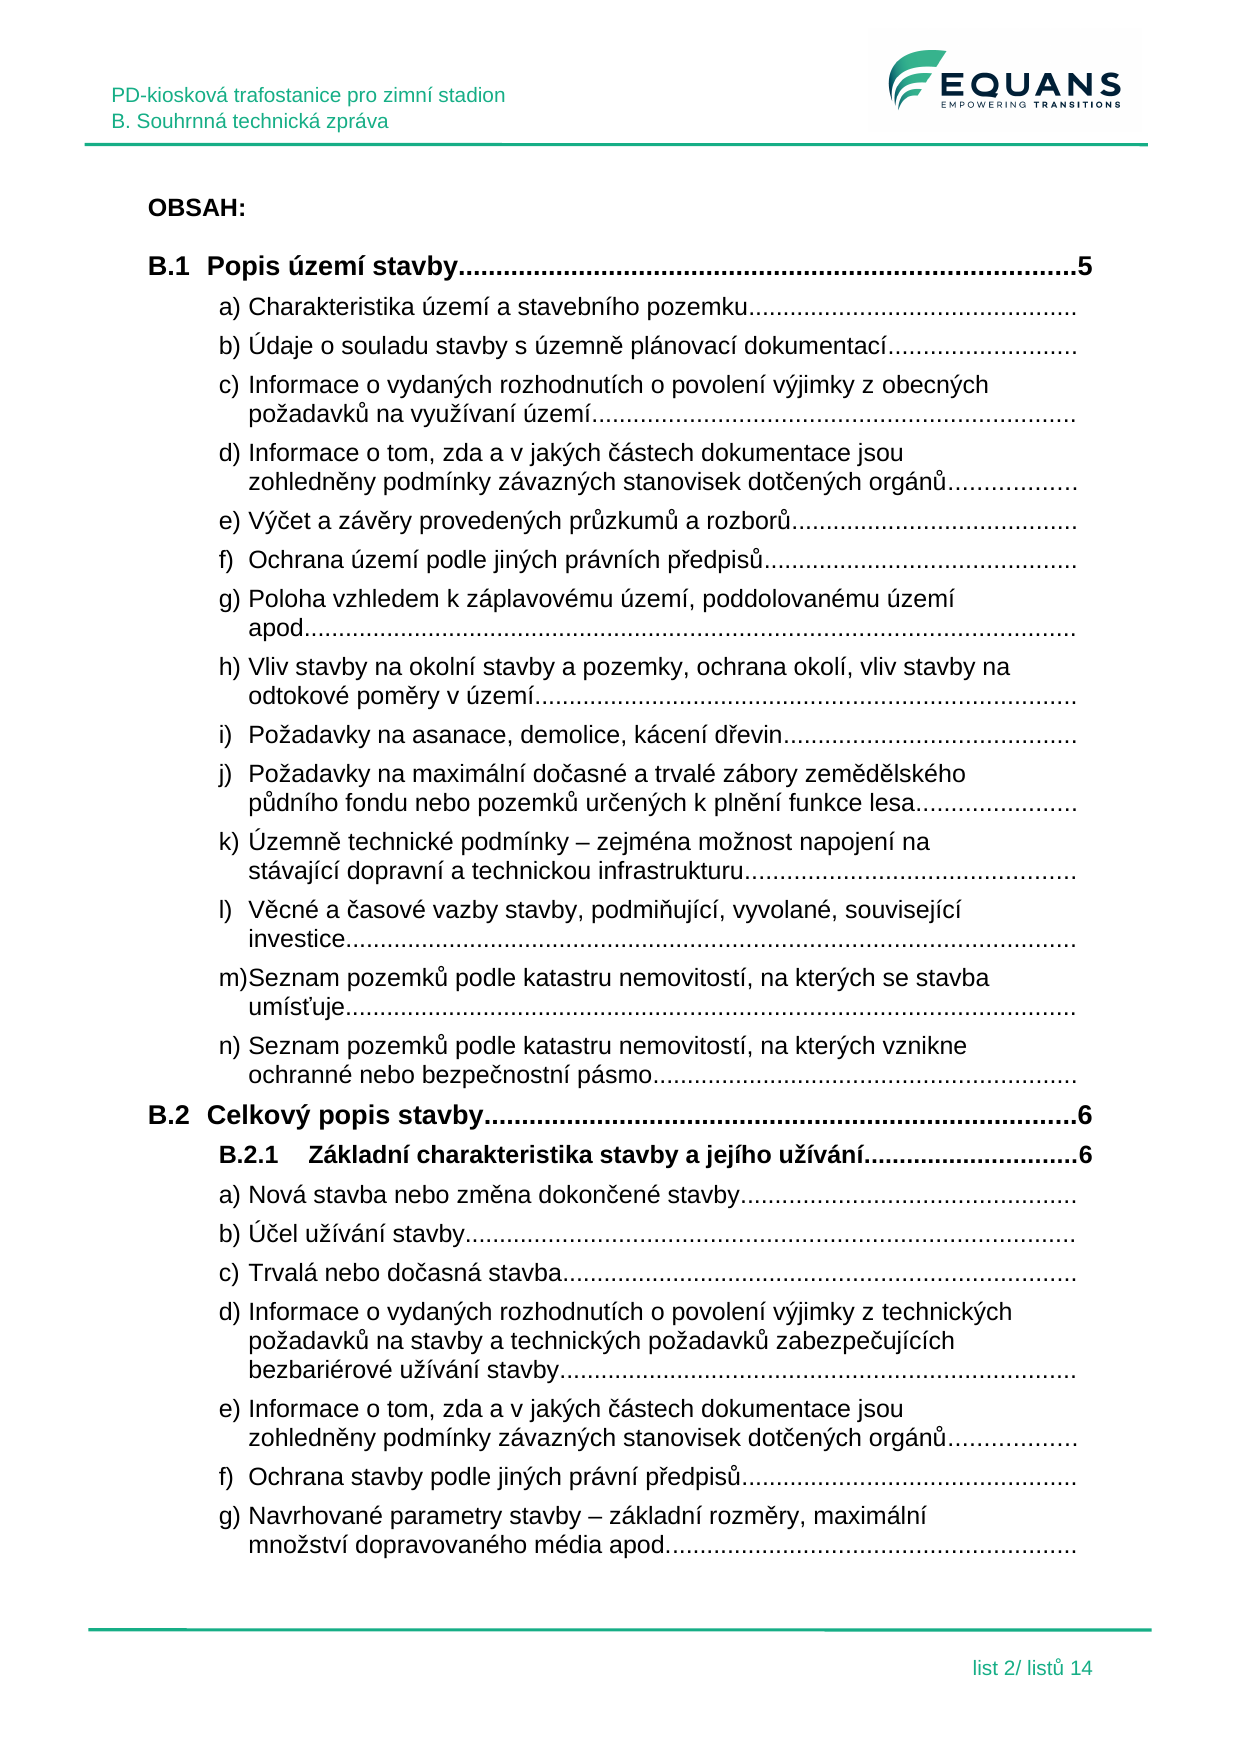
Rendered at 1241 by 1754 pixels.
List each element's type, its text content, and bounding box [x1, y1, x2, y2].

text d) Informace o tom, zda a v jakých částech dokumentace jsou zohledněny podmínky závazných stanovisek dotčených orgánů 5 [218, 438, 1022, 495]
text B.1 Popis území stavby 5 [148, 250, 1093, 281]
text k) Územně technické podmínky – zejména možnost napojení na stávající dopravní a technickou infrastrukturu 5 [218, 827, 1022, 884]
text a) Charakteristika území a stavebního pozemku 5 [218, 292, 1022, 320]
text l) Věcné a časové vazby stavby, podmiňující, vyvolané, související investice 6 [218, 895, 1022, 952]
text j) Požadavky na maximální dočasné a trvalé zábory zemědělského půdního fondu nebo pozemků určených k plnění funkce lesa 5 [218, 759, 1022, 817]
text B.2.1 Základní charakteristika stavby a jejího užívání 6 [218, 1140, 1093, 1169]
text b) Údaje o souladu stavby s územně plánovací dokumentací 5 [218, 331, 1022, 359]
text g) Navrhované parametry stavby – základní rozměry, maximální množství dopravovaného média apod. 7 [218, 1501, 1022, 1558]
text g) Poloha vzhledem k záplavovému území, poddolovanému území apod. 5 [218, 584, 1022, 642]
text c) Trvalá nebo dočasná stavba 6 [218, 1258, 1022, 1287]
text B.2 Celkový popis stavby 6 [148, 1099, 1093, 1130]
text f) Ochrana území podle jiných právních předpisů 5 [218, 545, 1022, 574]
text h) Vliv stavby na okolní stavby a pozemky, ochrana okolí, vliv stavby na odtokové poměry v území 5 [218, 652, 1022, 709]
text c) Informace o vydaných rozhodnutích o povolení výjimky z obecných požadavků na využívaní území 5 [218, 370, 1022, 427]
text b) Účel užívání stavby 6 [218, 1219, 1022, 1247]
text e) Informace o tom, zda a v jakých částech dokumentace jsou zohledněny podmínky závazných stanovisek dotčených orgánů 6 [218, 1394, 1022, 1451]
text OBSAH: [148, 192, 1093, 221]
text d) Informace o vydaných rozhodnutích o povolení výjimky z technických požadavků na stavby a technických požadavků zabezpečujících bezbariérové užívání stavby 6 [218, 1297, 1022, 1383]
picture [867, 28, 1142, 132]
text m) Seznam pozemků podle katastru nemovitostí, na kterých se stavba umísťuje 6 [218, 963, 1022, 1020]
text n) Seznam pozemků podle katastru nemovitostí, na kterých vznikne ochranné nebo bezpečnostní pásmo 6 [218, 1031, 1022, 1088]
text e) Výčet a závěry provedených průzkumů a rozborů 5 [218, 506, 1022, 534]
text i) Požadavky na asanace, demolice, kácení dřevin 5 [218, 720, 1022, 749]
text a) Nová stavba nebo změna dokončené stavby 6 [218, 1179, 1022, 1208]
text f) Ochrana stavby podle jiných právní předpisů 6 [218, 1462, 1022, 1490]
